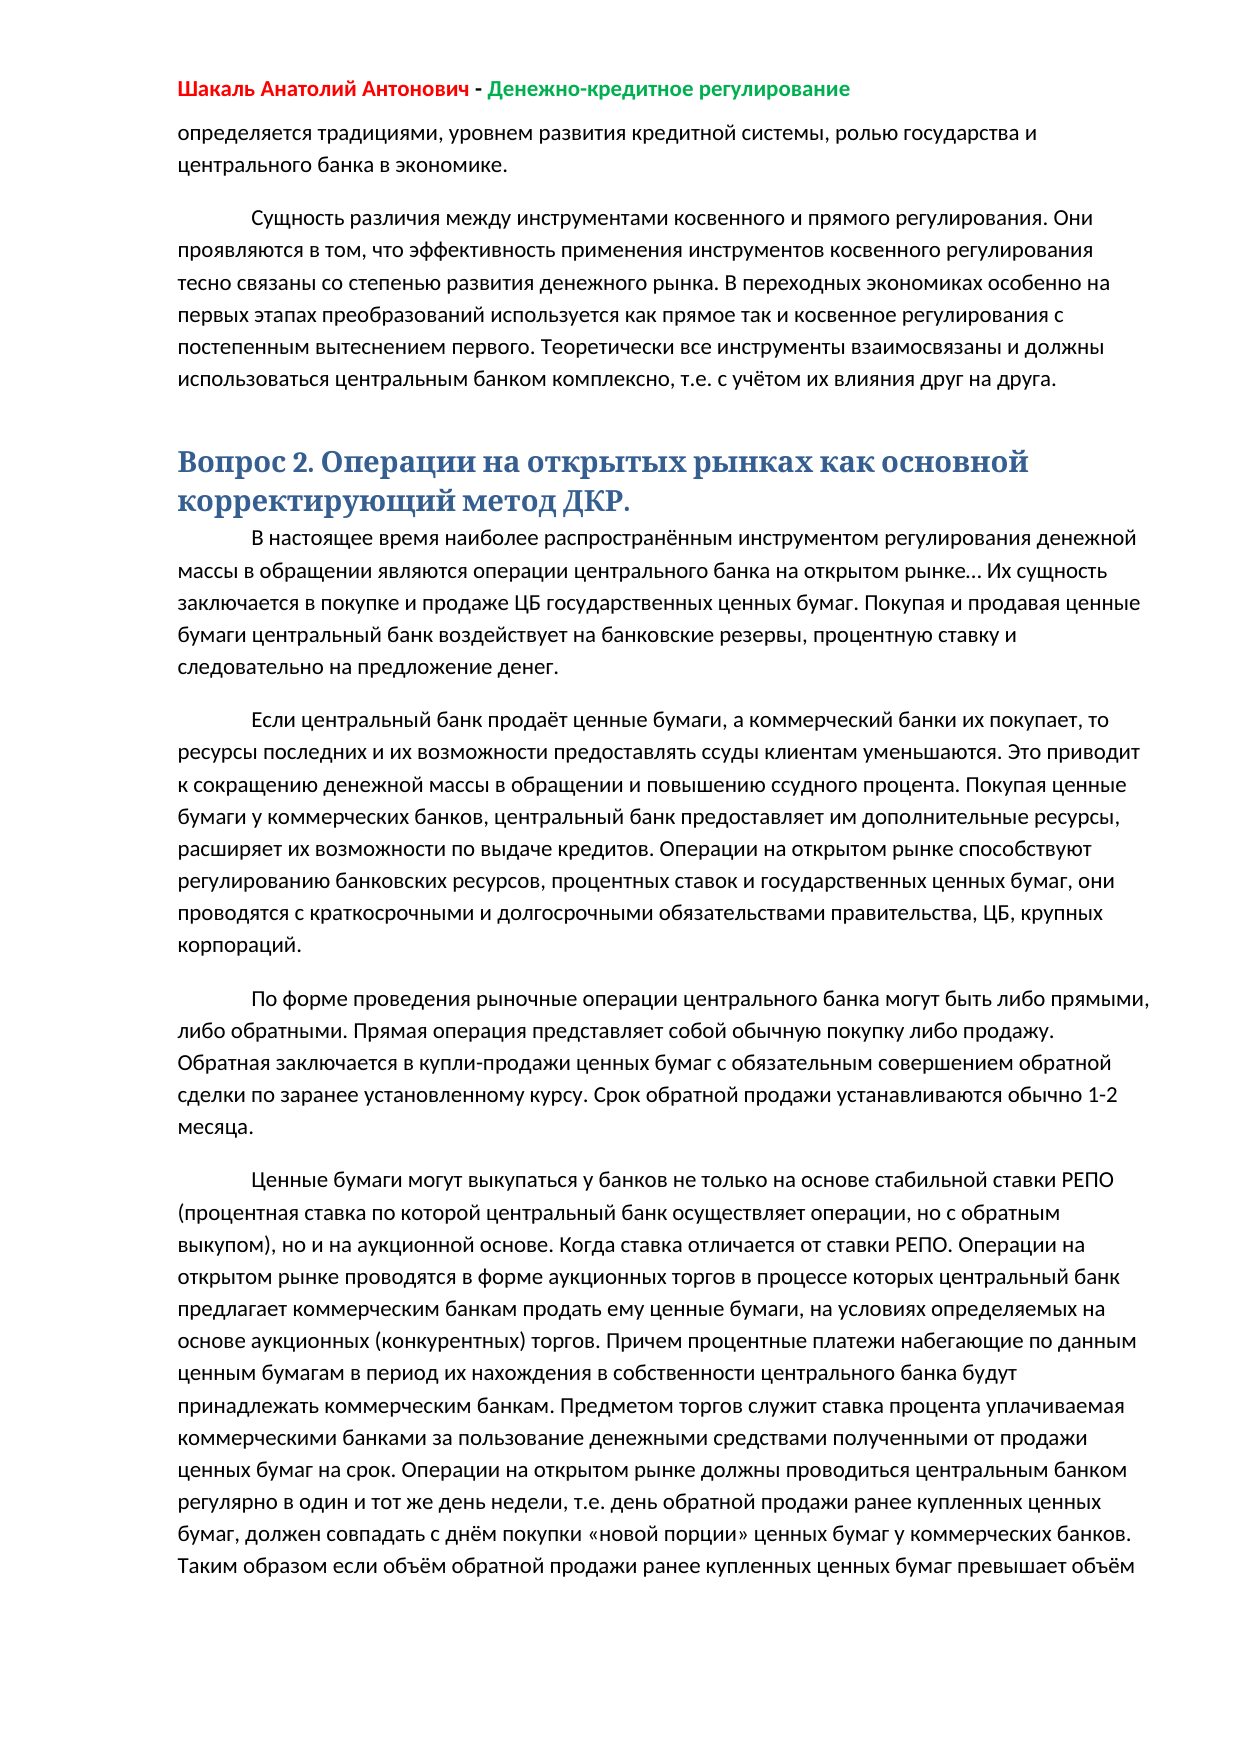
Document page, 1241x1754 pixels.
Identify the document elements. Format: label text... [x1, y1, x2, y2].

text В настоящее время наиболее распространённым инструментом регулирования денежной массы в обращении являются операции центрального банка на открытом рынке… Их сущность заключается в покупке и продаже ЦБ государственных ценных бумаг. Покупая и продавая ценные бумаги центральный банк воздействует на банковские резервы, процентную ставку и следовательно на предложение денег. [177, 523, 1152, 680]
text Сущность различия между инструментами косвенного и прямого регулирования. Они проявляются в том, что эффективность применения инструментов косвенного регулирования тесно связаны со степенью развития денежного рынка. В переходных экономиках особенно на первых этапах преобразований используется как прямое так и косвенное регулирования с постепенным вытеснением первого. Теоретически все инструменты взаимосвязаны и должны использоваться центральным банком комплексно, т.е. с учётом их влияния друг на друга. [177, 203, 1152, 392]
text Если центральный банк продаёт ценные бумаги, а коммерческий банки их покупает, то ресурсы последних и их возможности предоставлять ссуды клиентам уменьшаются. Это приводит к сокращению денежной массы в обращении и повышению ссудного процента. Покупая ценные бумаги у коммерческих банков, центральный банк предоставляет им дополнительные ресурсы, расширяет их возможности по выдаче кредитов. Операции на открытом рынке способствуют регулированию банковских ресурсов, процентных ставок и государственных ценных бумаг, они проводятся с краткосрочными и долгосрочными обязательствами правительства, ЦБ, крупных корпораций. [177, 705, 1152, 959]
text По форме проведения рыночные операции центрального банка могут быть либо прямыми, либо обратными. Прямая операция представляет собой обычную покупку либо продажу. Обратная заключается в купли-продажи ценных бумаг с обязательным совершением обратной сделки по заранее установленному курсу. Срок обратной продажи устанавливаются обычно 1-2 месяца. [177, 984, 1152, 1140]
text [177, 1165, 1152, 1580]
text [177, 118, 1152, 178]
subtitle Вопрос 2. Операции на открытых рынках как основной корректирующий метод ДКР. [177, 446, 1152, 518]
